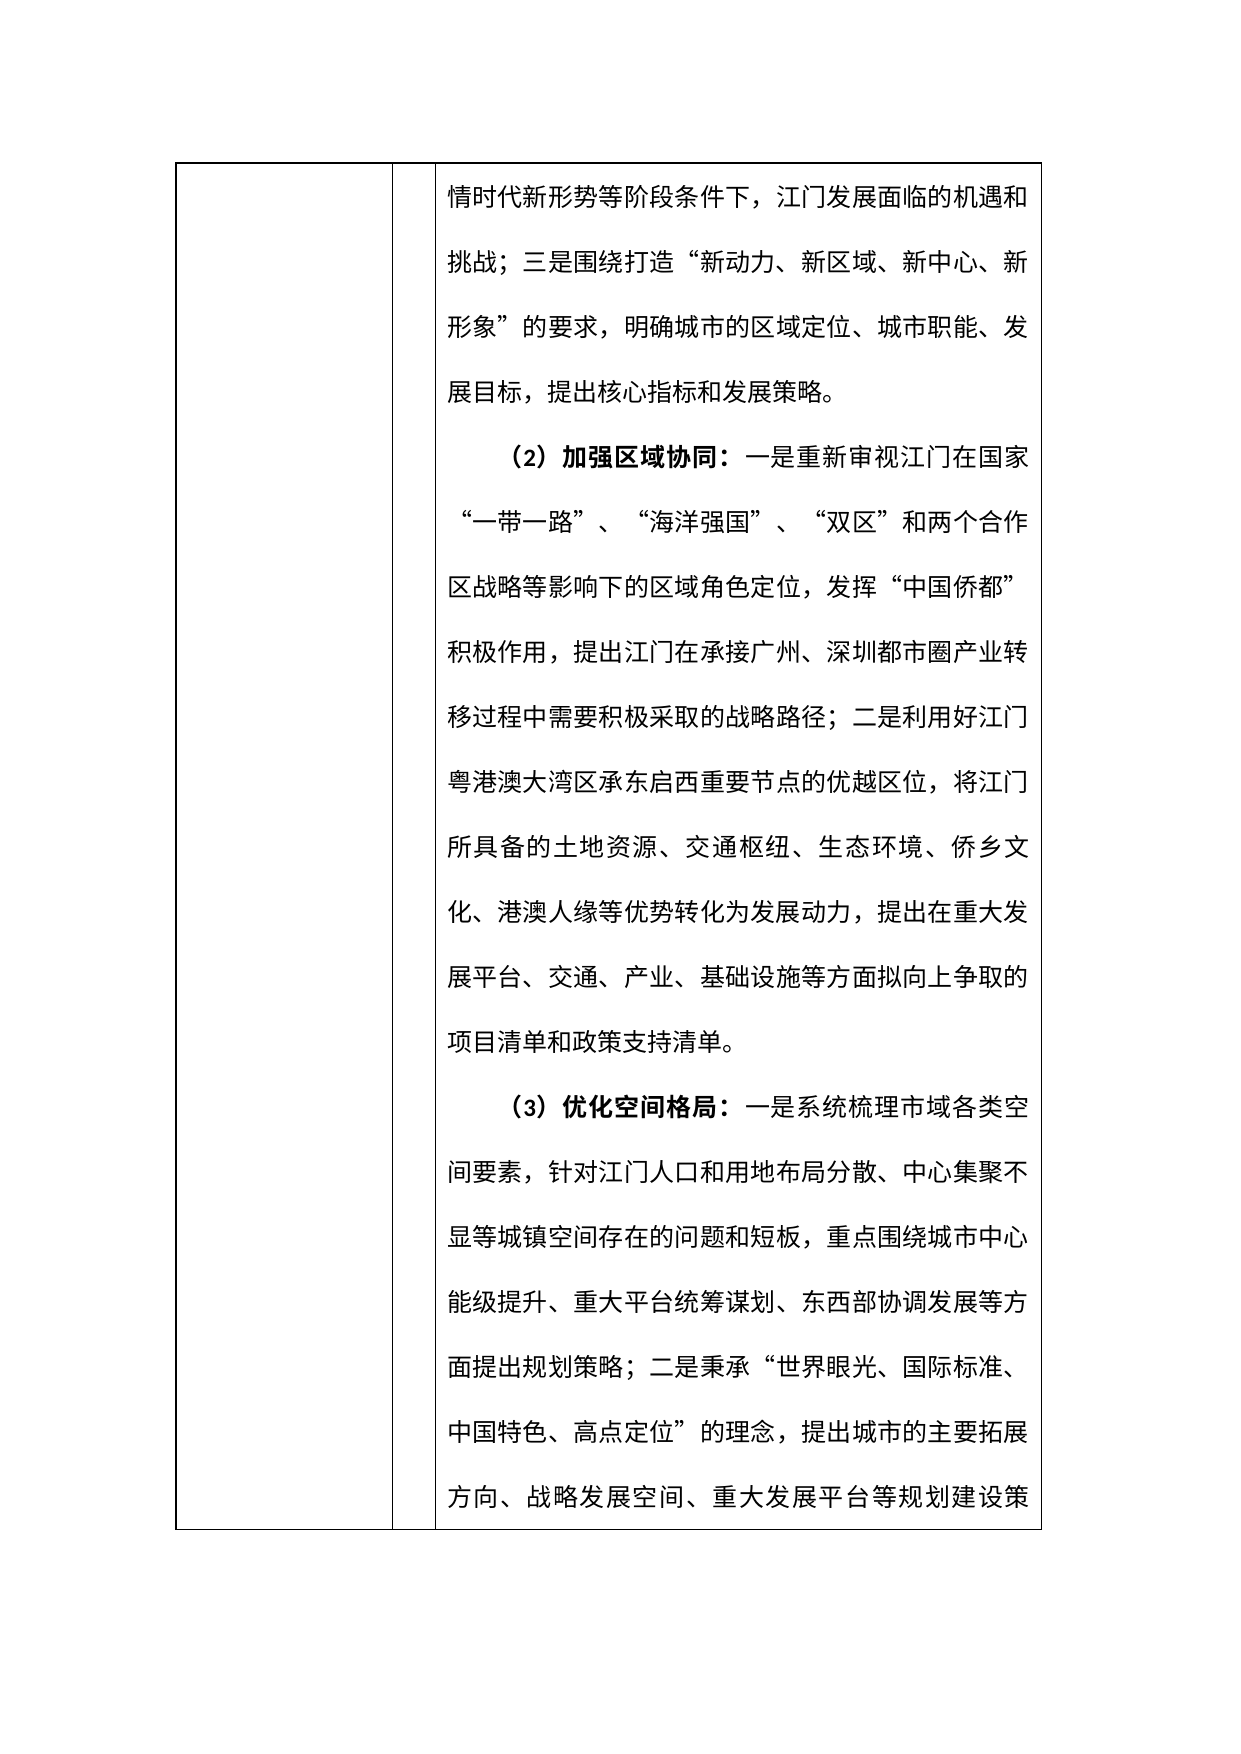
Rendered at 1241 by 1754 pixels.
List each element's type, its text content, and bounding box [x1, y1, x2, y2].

table_cell 1 [393, 164, 435, 1528]
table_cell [436, 164, 1041, 1528]
table_cell [177, 164, 392, 1528]
